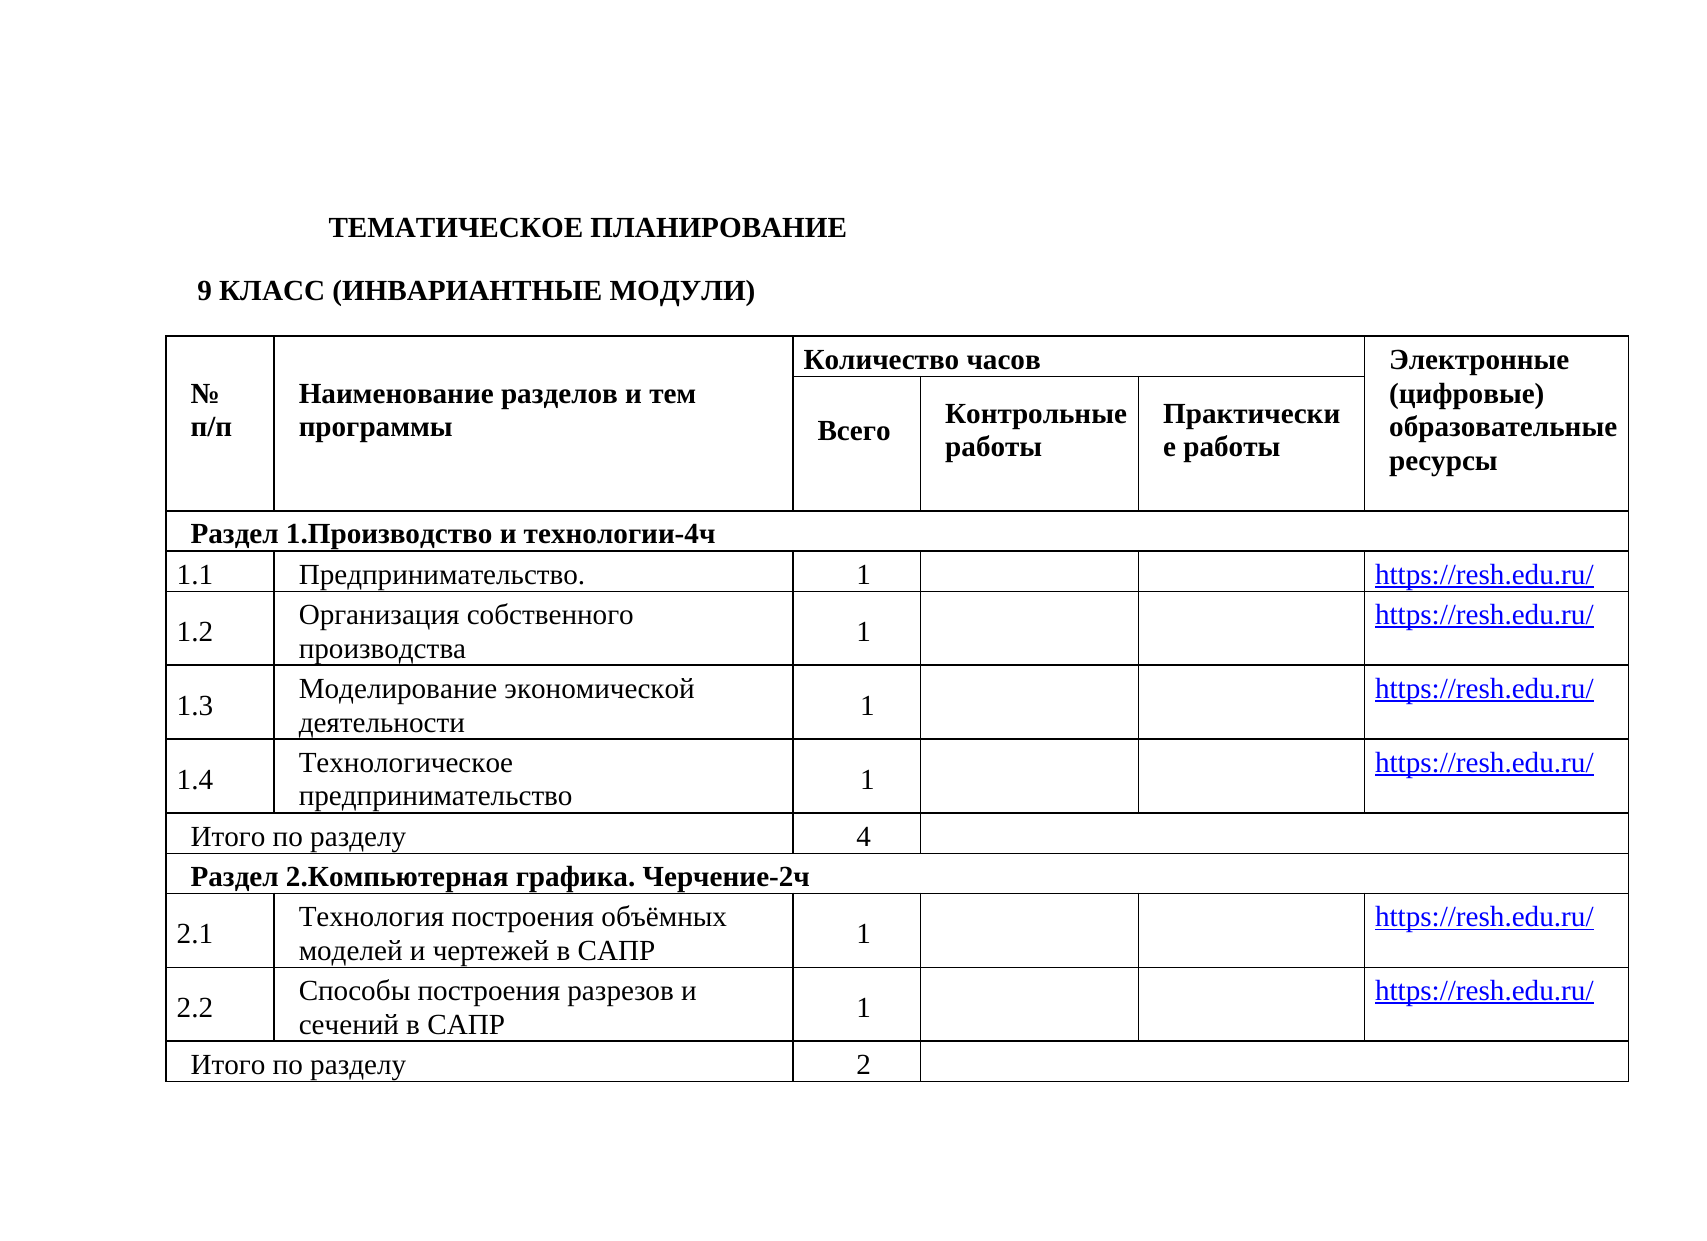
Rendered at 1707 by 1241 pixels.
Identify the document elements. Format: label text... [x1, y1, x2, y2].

table_cell 1 [794, 740, 920, 812]
table_cell 2 [794, 1042, 920, 1081]
table_header Электронные (цифровые) образовательные ресурсы [1365, 337, 1628, 510]
table_header Наименование разделов и тем программы [275, 337, 792, 510]
table_cell 2.2 [167, 968, 273, 1040]
table_cell 1 [794, 552, 920, 591]
text ТЕМАТИЧЕСКОЕ ПЛАНИРОВАНИЕ [177, 210, 1618, 243]
table_cell https://resh.edu.ru/ [1365, 666, 1628, 738]
table_cell 1 [794, 592, 920, 664]
table_cell [1139, 968, 1364, 1040]
table_cell [1139, 894, 1364, 967]
table_cell Итого по разделу [167, 1042, 792, 1081]
table_cell Способы построения разрезов и сечений в САПР [275, 968, 792, 1040]
table_cell Раздел 2.Компьютерная графика. Черчение-2ч [167, 854, 1628, 893]
table_cell [921, 666, 1138, 738]
table_cell Организация собственного производства [275, 592, 792, 664]
table_cell 1 [794, 968, 920, 1040]
table_cell https://resh.edu.ru/ [1365, 968, 1628, 1040]
table_cell [921, 592, 1138, 664]
table_cell [921, 968, 1138, 1040]
table_cell [921, 894, 1138, 967]
table_cell 1.2 [167, 592, 273, 664]
text 9 КЛАСС (ИНВАРИАНТНЫЕ МОДУЛИ) [190, 273, 1618, 306]
table_cell 1.4 [167, 740, 273, 812]
table_cell [921, 1042, 1628, 1081]
table_cell [921, 814, 1628, 852]
table_cell https://resh.edu.ru/ [1365, 894, 1628, 967]
table_cell 4 [794, 814, 920, 852]
table_cell [921, 740, 1138, 812]
table_cell Раздел 1.Производство и технологии-4ч [167, 512, 1628, 550]
table_cell [1139, 592, 1364, 664]
table_cell https://resh.edu.ru/ [1365, 552, 1628, 591]
table_cell 1 [794, 666, 920, 738]
table_cell [1139, 740, 1364, 812]
table_cell Итого по разделу [167, 814, 792, 852]
table_cell Контрольные работы [921, 377, 1138, 510]
table_cell [1139, 552, 1364, 591]
table_cell Всего [794, 377, 920, 510]
table_cell 1 [794, 894, 920, 967]
table_cell Моделирование экономической деятельности [275, 666, 792, 738]
table_cell [921, 552, 1138, 591]
table_cell Практические работы [1139, 377, 1364, 510]
table_cell https://resh.edu.ru/ [1365, 592, 1628, 664]
table_cell https://resh.edu.ru/ [1365, 740, 1628, 812]
table_header № п/п [167, 337, 273, 510]
table_cell 1.3 [167, 666, 273, 738]
table_cell 1.1 [167, 552, 273, 591]
table_cell [1139, 666, 1364, 738]
table_cell Предпринимательство. [275, 552, 792, 591]
table_cell Технологическое предпринимательство [275, 740, 792, 812]
table_header Количество часов [794, 337, 1364, 376]
table_cell Технология построения объёмных моделей и чертежей в САПР [275, 894, 792, 967]
table_cell 2.1 [167, 894, 273, 967]
